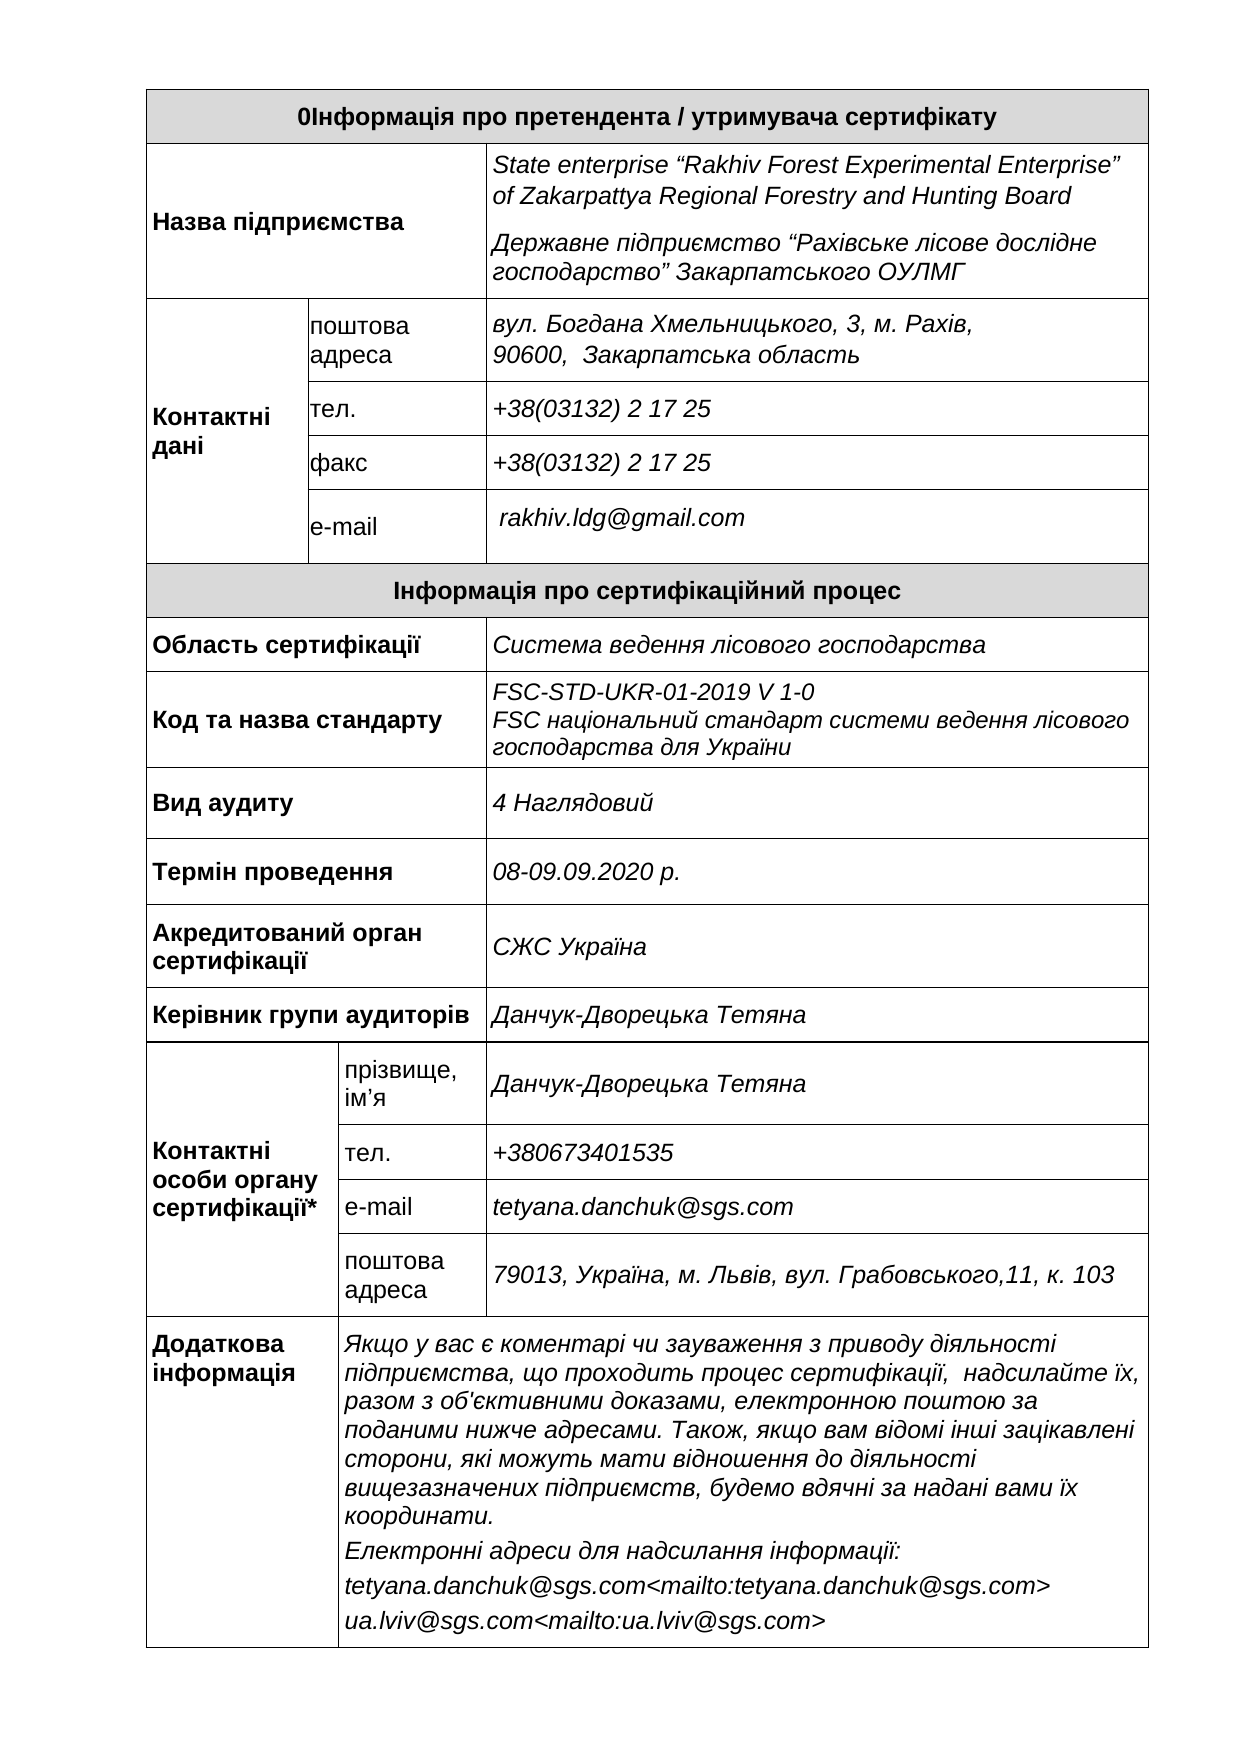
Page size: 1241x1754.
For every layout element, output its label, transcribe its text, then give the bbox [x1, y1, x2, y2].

table_cell +380673401535 [487, 1125, 1148, 1178]
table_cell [339, 1317, 1148, 1647]
table_cell e-mail [339, 1180, 486, 1233]
table_cell Акредитований орган сертифікації [147, 905, 486, 987]
table_cell Інформація про сертифікаційний процес [147, 564, 1148, 617]
table_cell Область сертифікації [147, 618, 486, 671]
table_cell rakhiv.ldg@gmail.com [487, 490, 1148, 563]
table_cell Система ведення лісового господарства [487, 618, 1148, 671]
table_header 0Інформація про претендента / утримувача сертифікату [147, 90, 1148, 143]
table_cell 4 Наглядовий [487, 768, 1148, 838]
table_cell тел. [339, 1125, 486, 1178]
table_cell State enterprise “Rakhiv Forest Еxperimental Enterprise” of Zakarpattya Regional Forestry and Hunting Board Державне підприємство “Рахівське лісове дослідне господарство” Закарпатського ОУЛМГ [487, 144, 1148, 298]
table_cell поштова адреса [339, 1234, 486, 1316]
table_cell Вид аудиту [147, 768, 486, 838]
table_cell Керівник групи аудиторів [147, 988, 486, 1041]
table_cell Назва підприємства [147, 144, 486, 298]
table_cell +38(03132) 2 17 25 [487, 382, 1148, 435]
table_cell тел. [309, 382, 486, 435]
table_cell Код та назва стандарту [147, 672, 486, 767]
table_cell СЖС Україна [487, 905, 1148, 987]
table_cell Контактні дані [147, 299, 308, 563]
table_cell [147, 1317, 338, 1647]
table_cell Данчук-Дворецька Тетяна [487, 988, 1148, 1041]
table_cell Контактні особи органу сертифікації* [147, 1043, 338, 1316]
table_cell 79013, Україна, м. Львів, вул. Грабовського,11, к. 103 [487, 1234, 1148, 1316]
table_cell поштова адреса [309, 299, 486, 381]
table_cell 08-09.09.2020 р. [487, 839, 1148, 904]
table_cell вул. Богдана Хмельницького, 3, м. Рахів, 90600, Закарпатська область [487, 299, 1148, 381]
table_cell Термін проведення [147, 839, 486, 904]
table_cell FSC-STD-UKR-01-2019 V 1-0 FSC національний стандарт системи ведення лісового господарства для України [487, 672, 1148, 767]
table_cell Данчук-Дворецька Тетяна [487, 1043, 1148, 1124]
table_cell tetyana.danchuk@sgs.com [487, 1180, 1148, 1233]
table_cell +38(03132) 2 17 25 [487, 436, 1148, 489]
table_cell прізвище, ім’я [339, 1043, 486, 1124]
table_cell e-mail [309, 490, 486, 563]
table_cell факс [309, 436, 486, 489]
